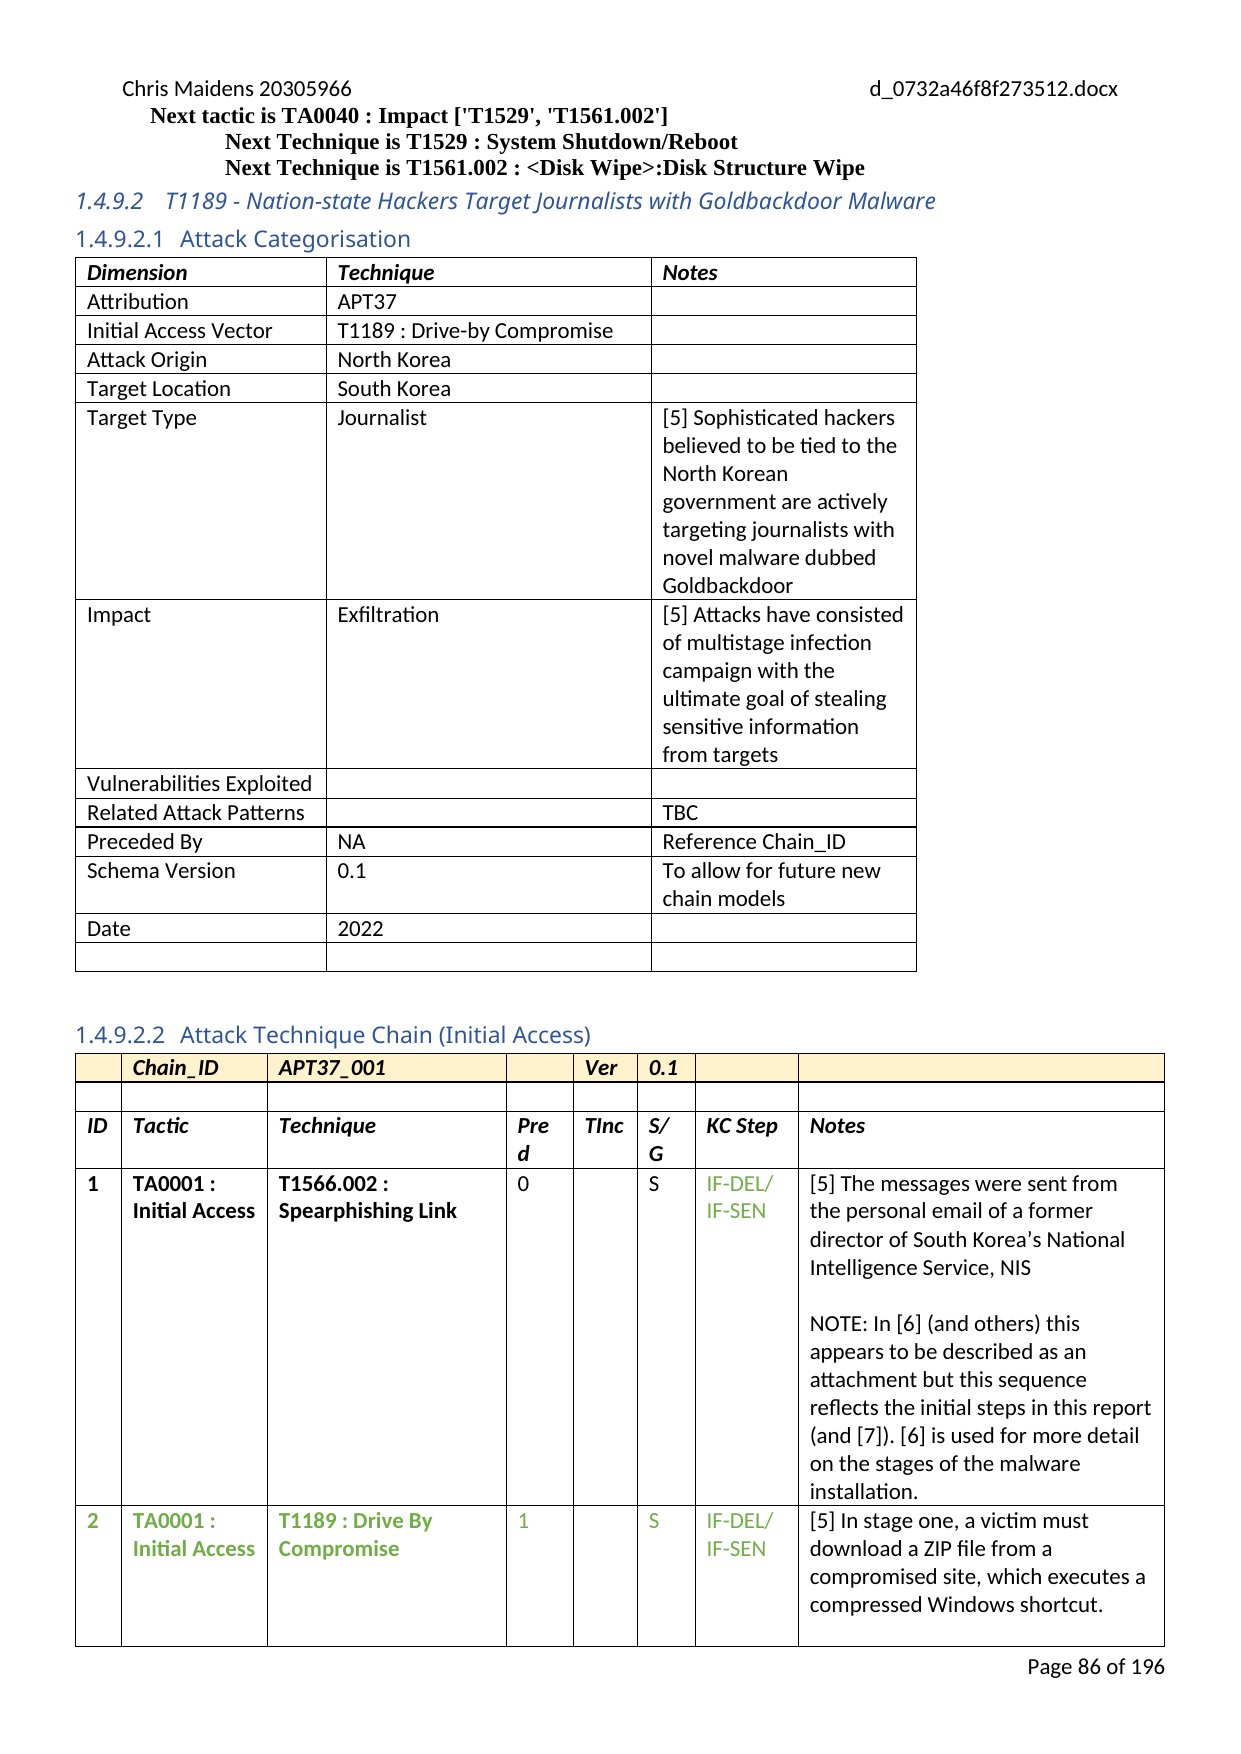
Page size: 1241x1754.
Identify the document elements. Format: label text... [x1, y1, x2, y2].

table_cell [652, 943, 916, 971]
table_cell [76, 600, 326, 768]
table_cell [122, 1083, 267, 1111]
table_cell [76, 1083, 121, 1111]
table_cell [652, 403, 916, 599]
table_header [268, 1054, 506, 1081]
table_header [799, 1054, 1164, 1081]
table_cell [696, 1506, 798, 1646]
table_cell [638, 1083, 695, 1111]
text Next Technique is T1561.002 : <Disk Wipe>:Disk Structure Wipe [225, 154, 1165, 181]
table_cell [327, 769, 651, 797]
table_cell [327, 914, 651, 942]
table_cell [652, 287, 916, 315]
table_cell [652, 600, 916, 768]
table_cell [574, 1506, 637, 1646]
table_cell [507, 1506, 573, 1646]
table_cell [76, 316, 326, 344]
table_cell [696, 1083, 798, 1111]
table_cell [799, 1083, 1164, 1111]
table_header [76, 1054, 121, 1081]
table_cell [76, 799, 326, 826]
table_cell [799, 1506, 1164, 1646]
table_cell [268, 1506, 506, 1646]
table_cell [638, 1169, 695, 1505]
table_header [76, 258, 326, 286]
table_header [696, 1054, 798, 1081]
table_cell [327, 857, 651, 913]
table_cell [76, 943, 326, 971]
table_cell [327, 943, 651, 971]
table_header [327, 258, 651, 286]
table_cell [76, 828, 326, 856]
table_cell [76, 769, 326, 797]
subtitle T1189 - Nation-state Hackers Target Journalists with Goldbackdoor Malware [75, 185, 1165, 216]
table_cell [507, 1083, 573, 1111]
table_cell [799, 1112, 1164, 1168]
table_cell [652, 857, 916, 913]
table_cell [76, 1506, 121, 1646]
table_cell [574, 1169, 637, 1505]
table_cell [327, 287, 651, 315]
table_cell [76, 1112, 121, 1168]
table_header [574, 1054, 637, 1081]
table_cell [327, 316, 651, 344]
text Next tactic is TA0040 : Impact ['T1529', 'T1561.002'] [150, 102, 1165, 128]
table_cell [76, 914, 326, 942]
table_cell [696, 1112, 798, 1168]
text Next Technique is T1529 : System Shutdown/Reboot [225, 128, 1165, 154]
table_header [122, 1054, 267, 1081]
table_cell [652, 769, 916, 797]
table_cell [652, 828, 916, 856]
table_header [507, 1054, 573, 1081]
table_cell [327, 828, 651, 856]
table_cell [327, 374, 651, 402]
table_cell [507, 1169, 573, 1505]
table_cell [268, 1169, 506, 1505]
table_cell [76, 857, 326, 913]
subtitle Attack Categorisation [75, 223, 1165, 254]
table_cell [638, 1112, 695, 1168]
subtitle Attack Technique Chain (Initial Access) [75, 1019, 1165, 1050]
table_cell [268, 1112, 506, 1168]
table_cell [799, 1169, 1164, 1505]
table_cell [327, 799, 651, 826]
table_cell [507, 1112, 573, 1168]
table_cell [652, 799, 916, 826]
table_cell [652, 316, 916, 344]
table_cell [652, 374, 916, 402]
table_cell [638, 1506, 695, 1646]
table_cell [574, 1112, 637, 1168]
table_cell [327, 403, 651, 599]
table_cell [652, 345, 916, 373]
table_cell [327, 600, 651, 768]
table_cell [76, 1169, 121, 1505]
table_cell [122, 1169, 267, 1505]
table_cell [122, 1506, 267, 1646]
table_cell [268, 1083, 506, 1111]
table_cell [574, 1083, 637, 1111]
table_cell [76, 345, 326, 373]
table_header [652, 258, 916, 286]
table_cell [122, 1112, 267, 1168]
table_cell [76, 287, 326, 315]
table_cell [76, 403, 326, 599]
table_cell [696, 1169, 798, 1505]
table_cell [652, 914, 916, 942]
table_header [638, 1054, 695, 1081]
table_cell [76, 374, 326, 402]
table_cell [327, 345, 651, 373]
